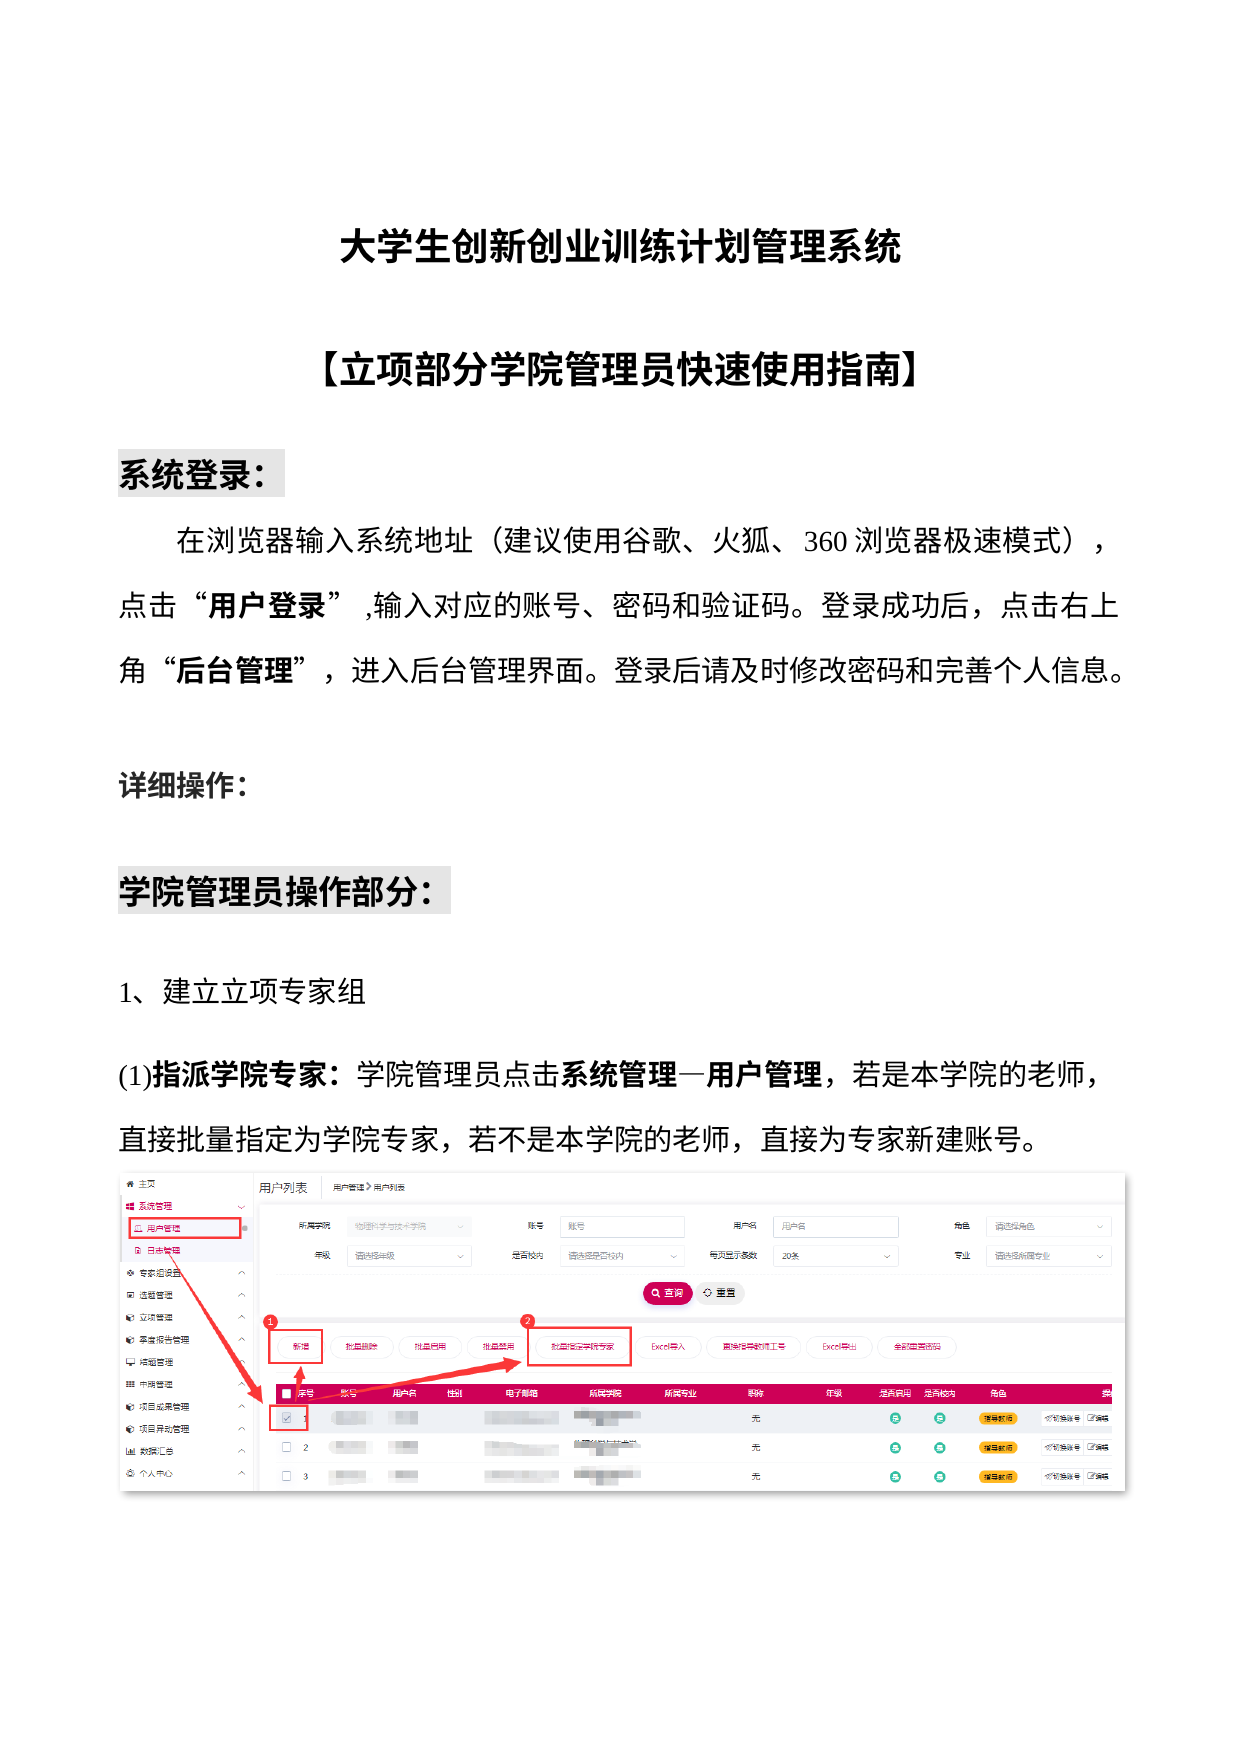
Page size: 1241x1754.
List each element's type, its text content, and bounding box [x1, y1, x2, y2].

text 系统登录： [118, 441, 1122, 506]
text (1)指派学院专家：学院管理员点击系统管理—用户管理，若是本学院的老师，直接批量指定为学院专家，若不是本学院的老师，直接为专家新建账号。 [118, 1041, 1122, 1171]
subtitle 学院管理员操作部分： [118, 857, 1122, 922]
text 在浏览器输入系统地址（建议使用谷歌、火狐、360浏览器极速模式），点击“用户登录” ,输入对应的账号、密码和验证码。登录成功后，点击右上角“后台管理”，进入后台管理界面。登录后请及时修改密码和完善个人信息。 [118, 506, 1122, 701]
picture [120, 1173, 1125, 1491]
subtitle 大学生创新创业训练计划管理系统 [118, 212, 1122, 277]
subtitle 1、建立立项专家组 [118, 957, 1122, 1022]
subtitle 详细操作： [118, 751, 1122, 816]
subtitle 【立项部分学院管理员快速使用指南】 [118, 335, 1122, 400]
